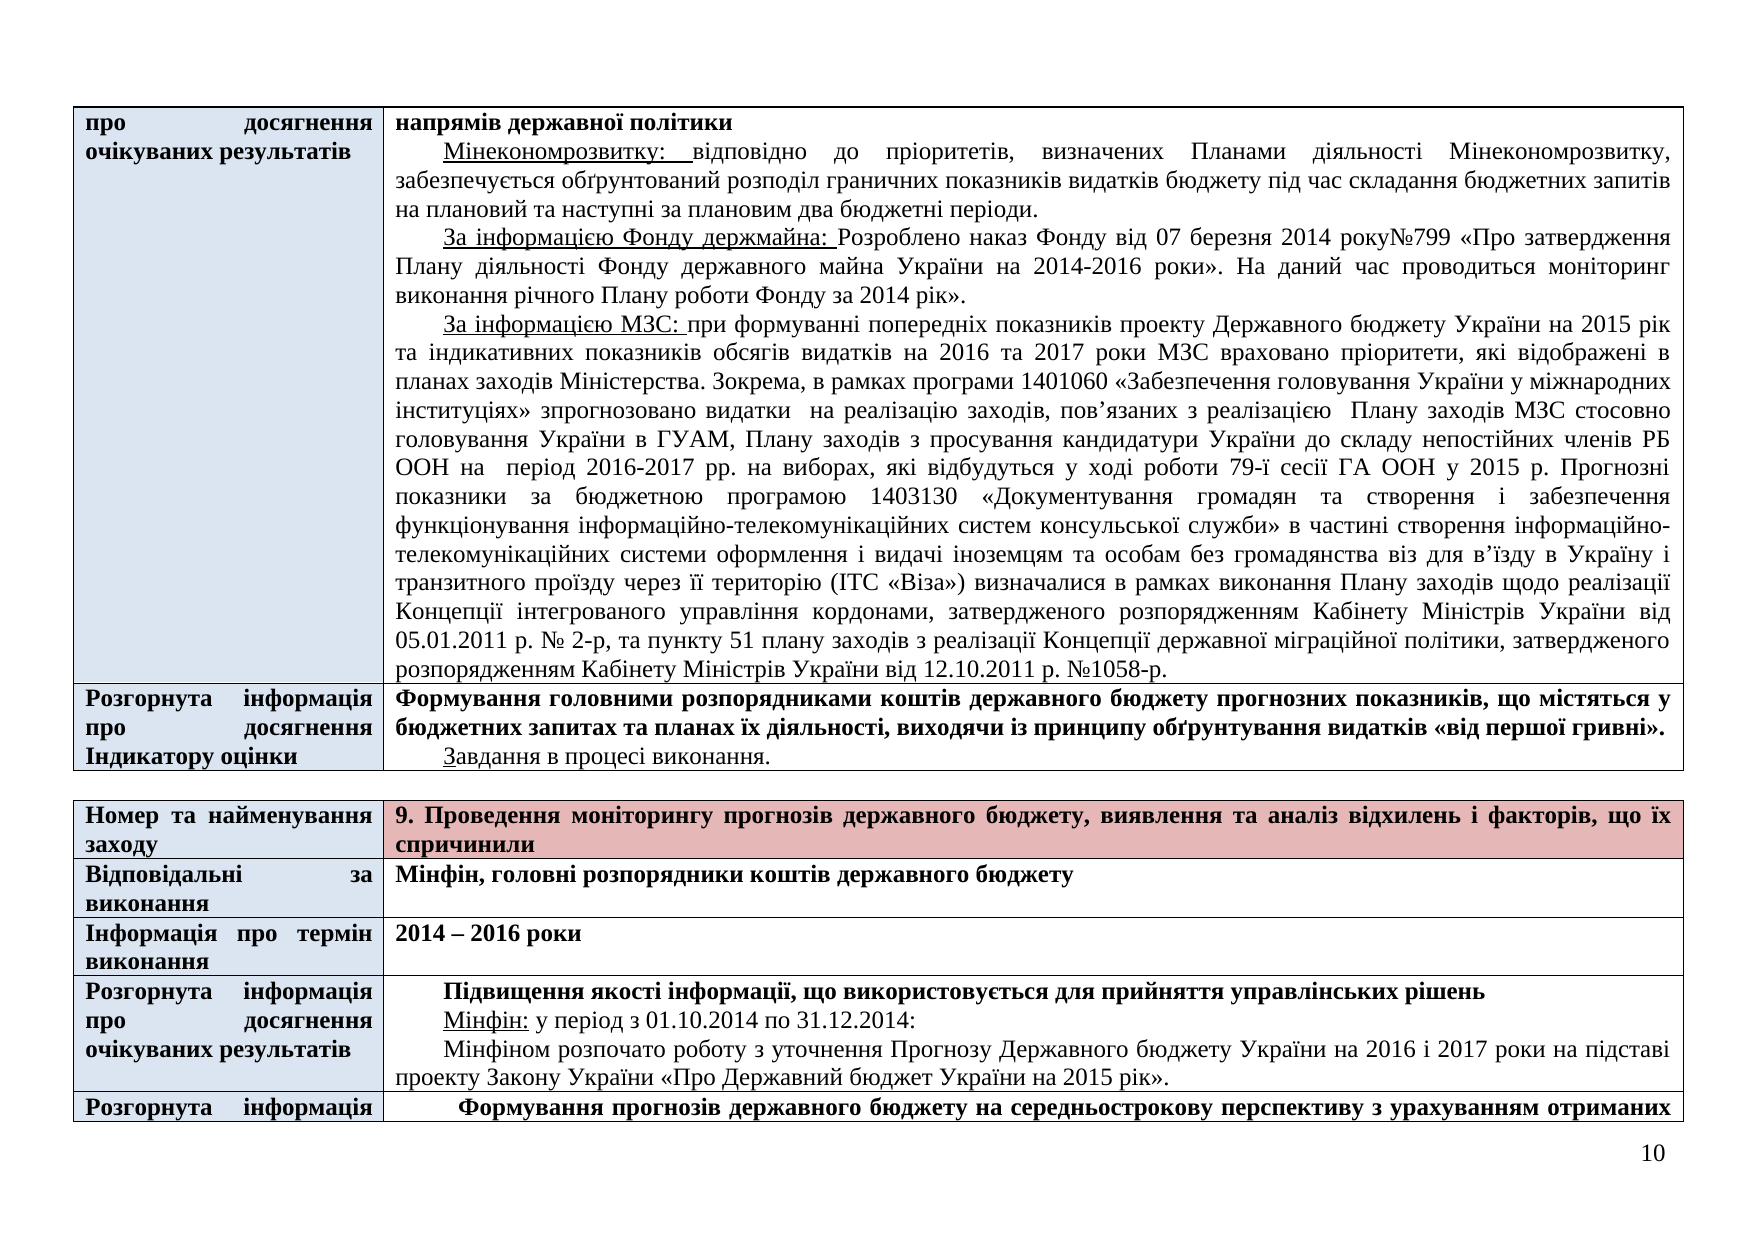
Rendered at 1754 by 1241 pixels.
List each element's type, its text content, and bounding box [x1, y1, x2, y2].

table_cell 2014 – 2016 роки [384, 918, 1683, 975]
table_cell Розгорнута інформація про досягнення очікуваних результатів [74, 976, 383, 1091]
table_cell Формування головними розпорядниками коштів державного бюджету прогнозних показників, що містяться у бюджетних запитах та планах їх діяльності, виходячи із принципу обґрунтування видатків «від першої гривні». Завдання в процесі виконання. [384, 684, 1683, 770]
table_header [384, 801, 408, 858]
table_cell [74, 108, 383, 682]
table_cell Розгорнута інформація про досягнення Індикатору оцінки [74, 684, 383, 770]
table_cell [384, 1092, 1683, 1121]
table_header 9. Проведення моніторингу прогнозів державного бюджету, виявлення та аналіз відхилень і факторів, що їх спричинили [535, 801, 1683, 858]
table_header Номер та найменування заходу [74, 801, 383, 858]
table_cell Мінфін, головні розпорядники коштів державного бюджету [384, 859, 1683, 917]
table_cell Відповідальні за виконання [74, 859, 383, 917]
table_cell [74, 1092, 383, 1121]
table_cell Підвищення якості інформації, що використовується для прийняття управлінських рішень Мінфін: у період з 01.10.2014 по 31.12.2014: Мінфіном розпочато роботу з уточнення Прогнозу Державного бюджету України на 2016 і 2017 роки на підставі проекту Закону України «Про Державний бюджет України на 2015 рік». [384, 976, 1683, 1091]
table_cell Інформація про термін виконання [74, 918, 383, 975]
